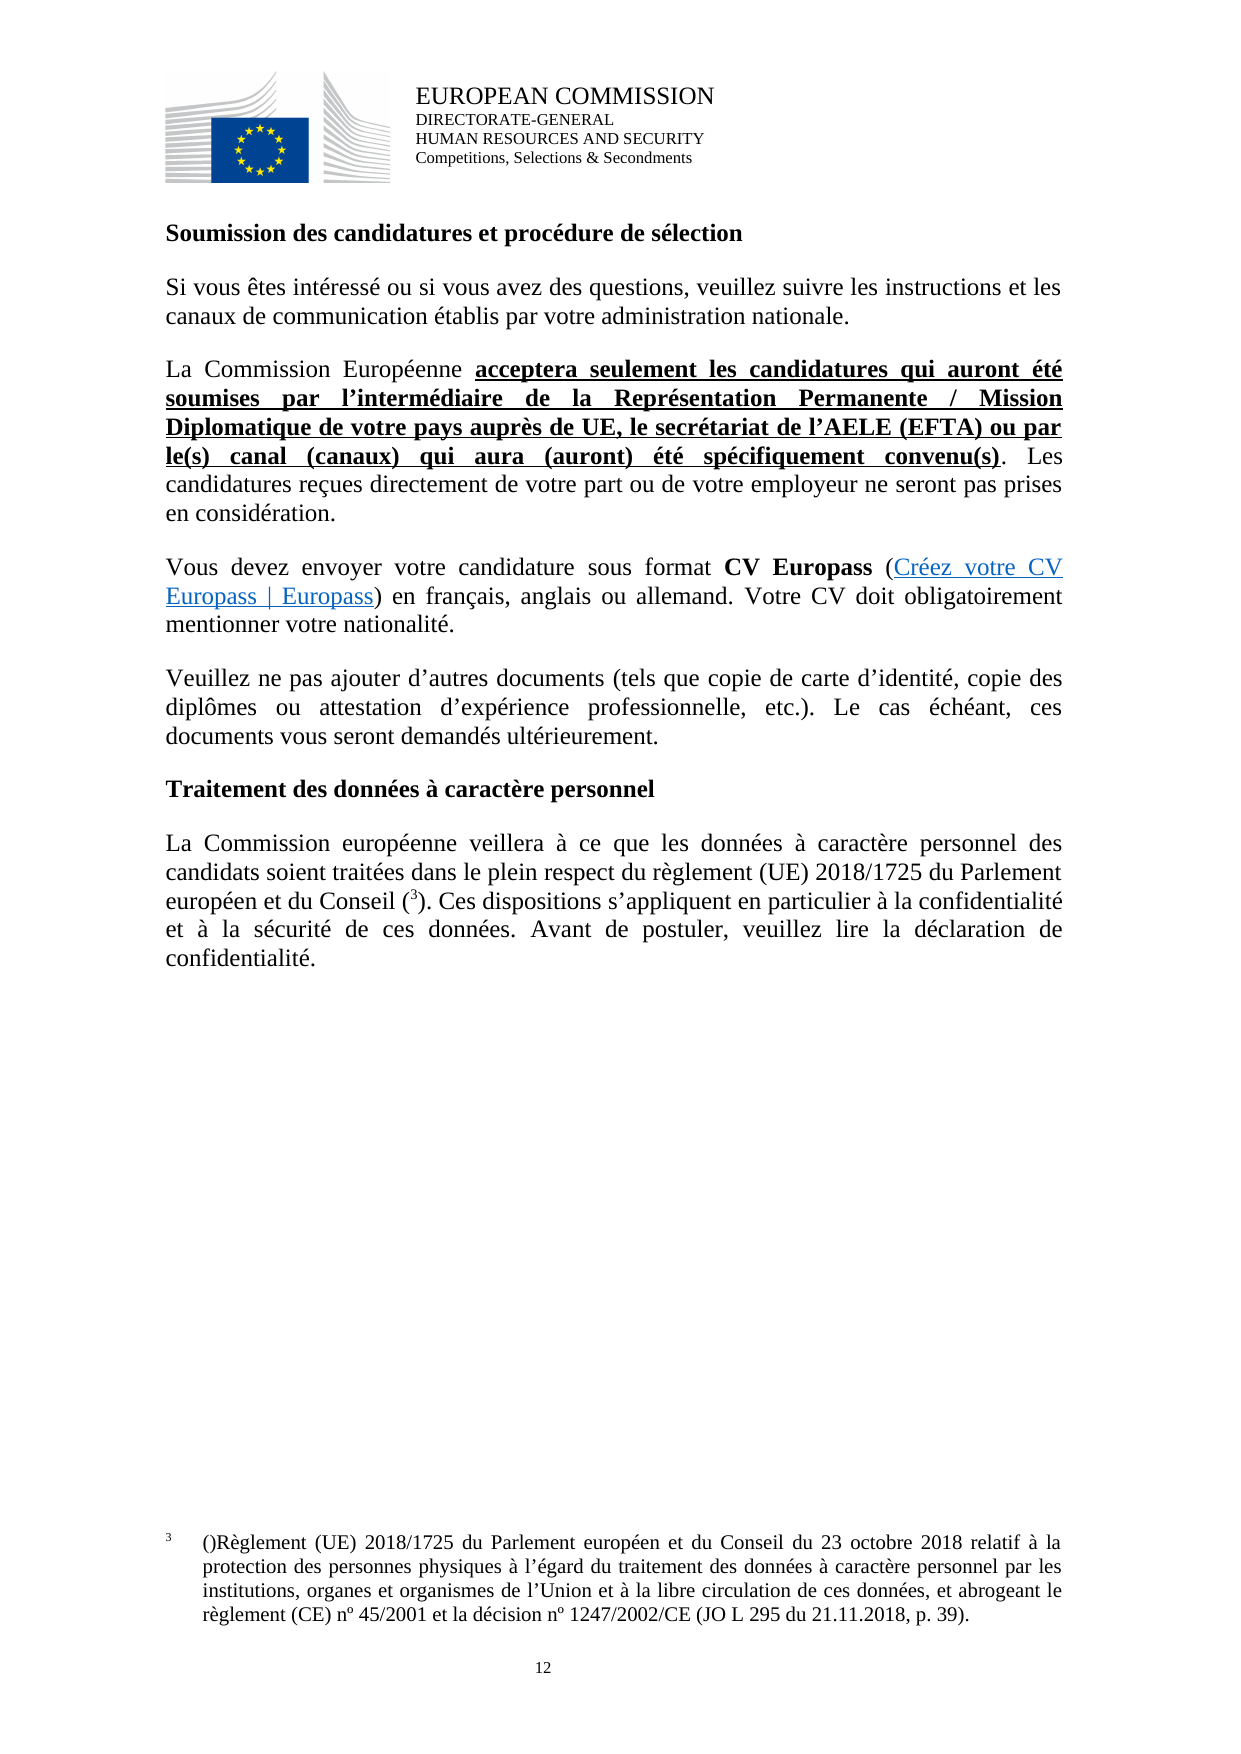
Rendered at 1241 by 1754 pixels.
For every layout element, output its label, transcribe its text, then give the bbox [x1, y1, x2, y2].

text Vous devez envoyer votre candidature sous format CV Europass (Créez votre CV Europass | Europass) en français, anglais ou allemand. Votre CV doit obligatoirement mentionner votre nationalité. [165, 552, 1063, 638]
text Veuillez ne pas ajouter d’autres documents (tels que copie de carte d’identité, copie des diplômes ou attestation d’expérience professionnelle, etc.). Le cas échéant, ces documents vous seront demandés ultérieurement. [165, 663, 1063, 749]
picture [165, 71, 391, 183]
text Si vous êtes intéressé ou si vous avez des questions, veuillez suivre les instructions et les canaux de communication établis par votre administration nationale. [165, 272, 1063, 329]
text La Commission Européenne acceptera seulement les candidatures qui auront été soumises par l’intermédiaire de la Représentation Permanente / Mission Diplomatique de votre pays auprès de UE, le secrétariat de l’AELE (EFTA) ou par le(s) canal (canaux) qui aura (auront) été spécifiquement convenu(s). Les candidatures reçues directement de votre part ou de votre employeur ne seront pas prises en considération. [165, 409, 1063, 527]
text La Commission européenne veillera à ce que les données à caractère personnel des candidats soient traitées dans le plein respect du règlement (UE) 2018/1725 du Parlement européen et du Conseil (). Ces dispositions s’appliquent en particulier à la confidentialité et à la sécurité de ces données. Avant de postuler, veuillez lire la déclaration de confidentialité. [165, 828, 1063, 972]
text Soumission des candidatures et procédure de sélection [165, 134, 1063, 247]
text Traitement des données à caractère personnel [165, 774, 1063, 803]
text La Commission Européenne acceptera seulement les candidatures qui auront été soumises par l’intermédiaire de la Représentation Permanente / Mission Diplomatique de votre pays auprès de UE, le secrétariat de l’AELE (EFTA) ou par le(s) canal (canaux) qui aura (auront) été spécifiquement convenu(s). Les candidatures reçues directement de votre part ou de votre employeur ne seront pas prises en considération. [165, 354, 1063, 408]
